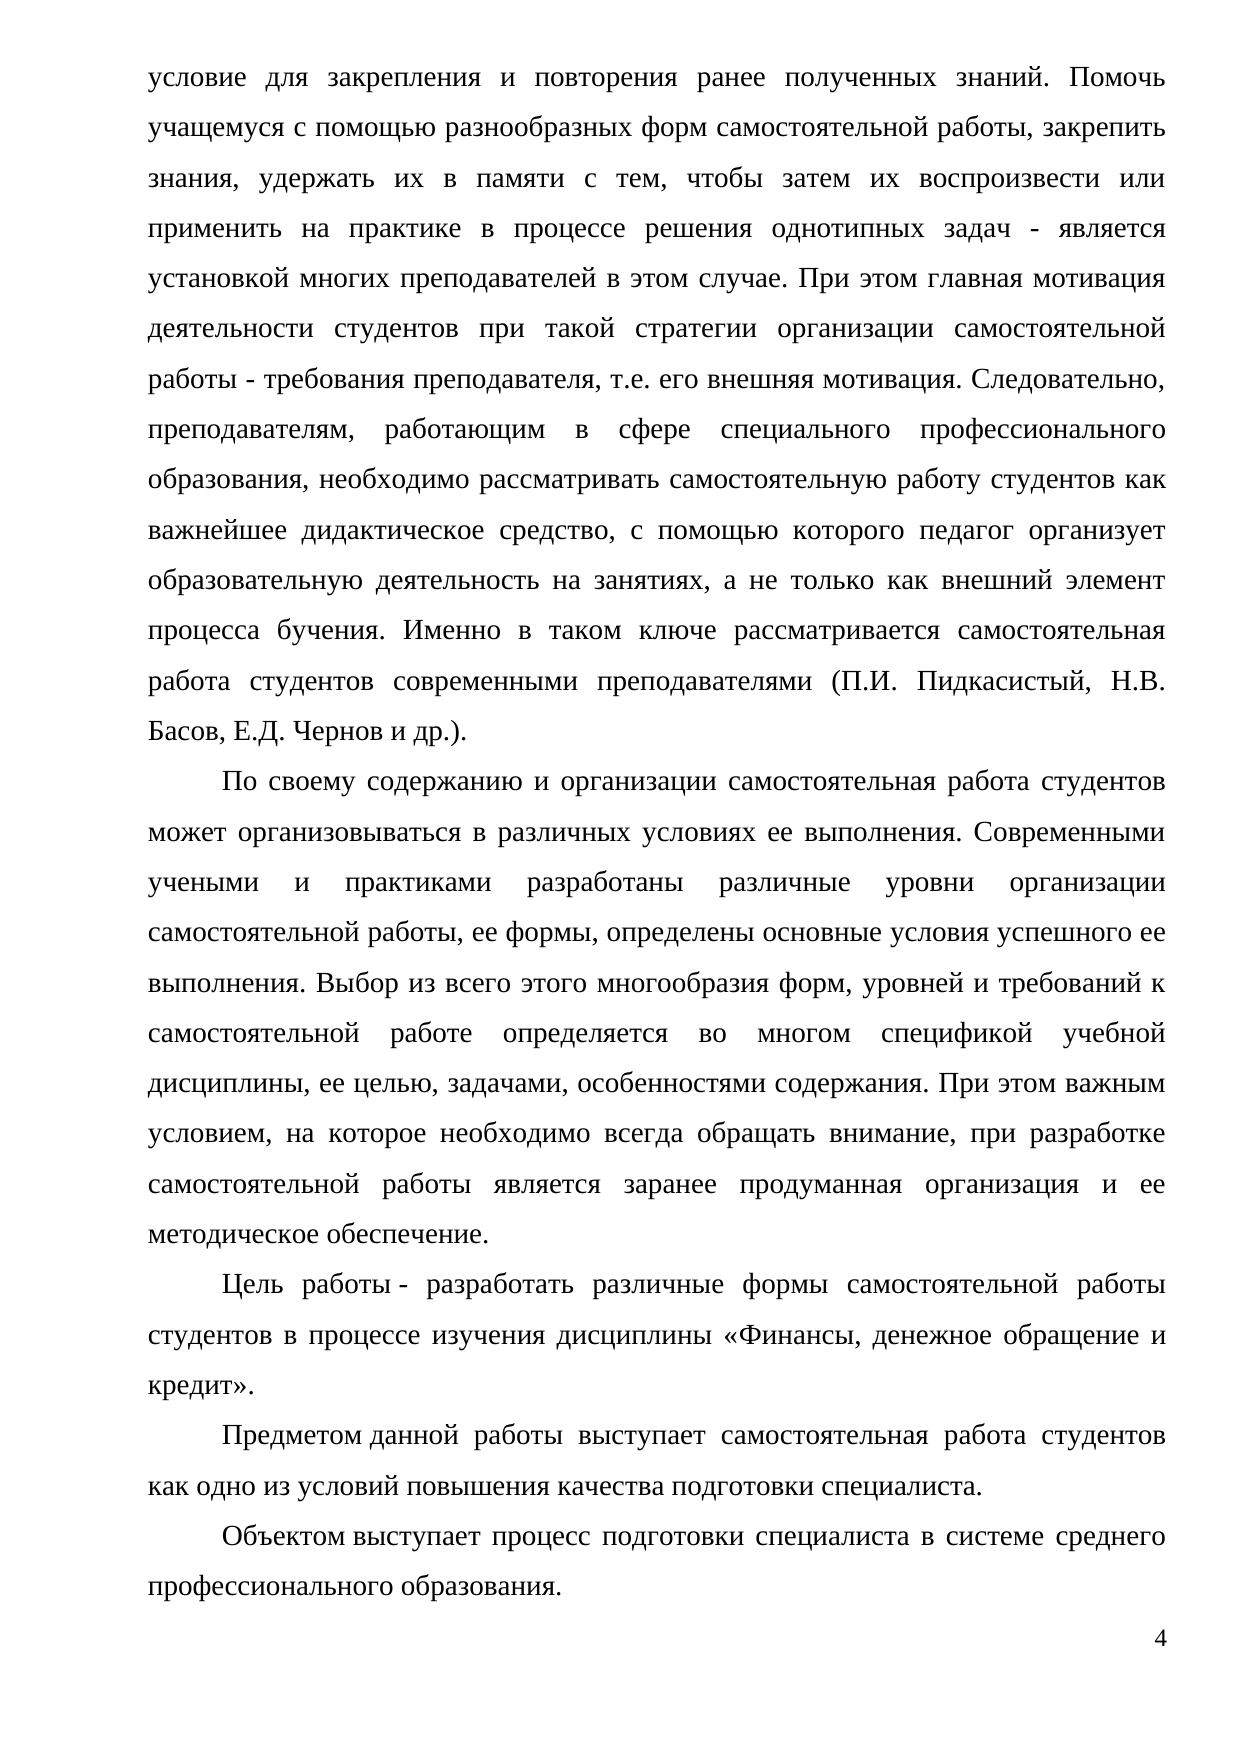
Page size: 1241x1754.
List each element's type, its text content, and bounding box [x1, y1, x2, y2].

text Предметом данной работы выступает самостоятельная работа студентов как одно из условий повышения качества подготовки специалиста. [148, 1417, 1167, 1501]
text Объектом выступает процесс подготовки специалиста в системе среднего профессионального образования. [148, 1518, 1167, 1602]
text Цель работы - разработать различные формы самостоятельной работы студентов в процессе изучения дисциплины «Финансы, денежное обращение и кредит». [148, 1267, 1167, 1401]
text По своему содержанию и организации самостоятельная работа студентов может организовываться в различных условиях ее выполнения. Современными учеными и практиками разработаны различные уровни организации самостоятельной работы, ее формы, определены основные условия успешного ее выполнения. Выбор из всего этого многообразия форм, уровней и требований к самостоятельной работе определяется во многом спецификой учебной дисциплины, ее целью, задачами, особенностями содержания. При этом важным условием, на которое необходимо всегда обращать внимание, при разработке самостоятельной работы является заранее продуманная организация и ее методическое обеспечение. [148, 763, 1167, 1250]
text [148, 59, 1167, 747]
